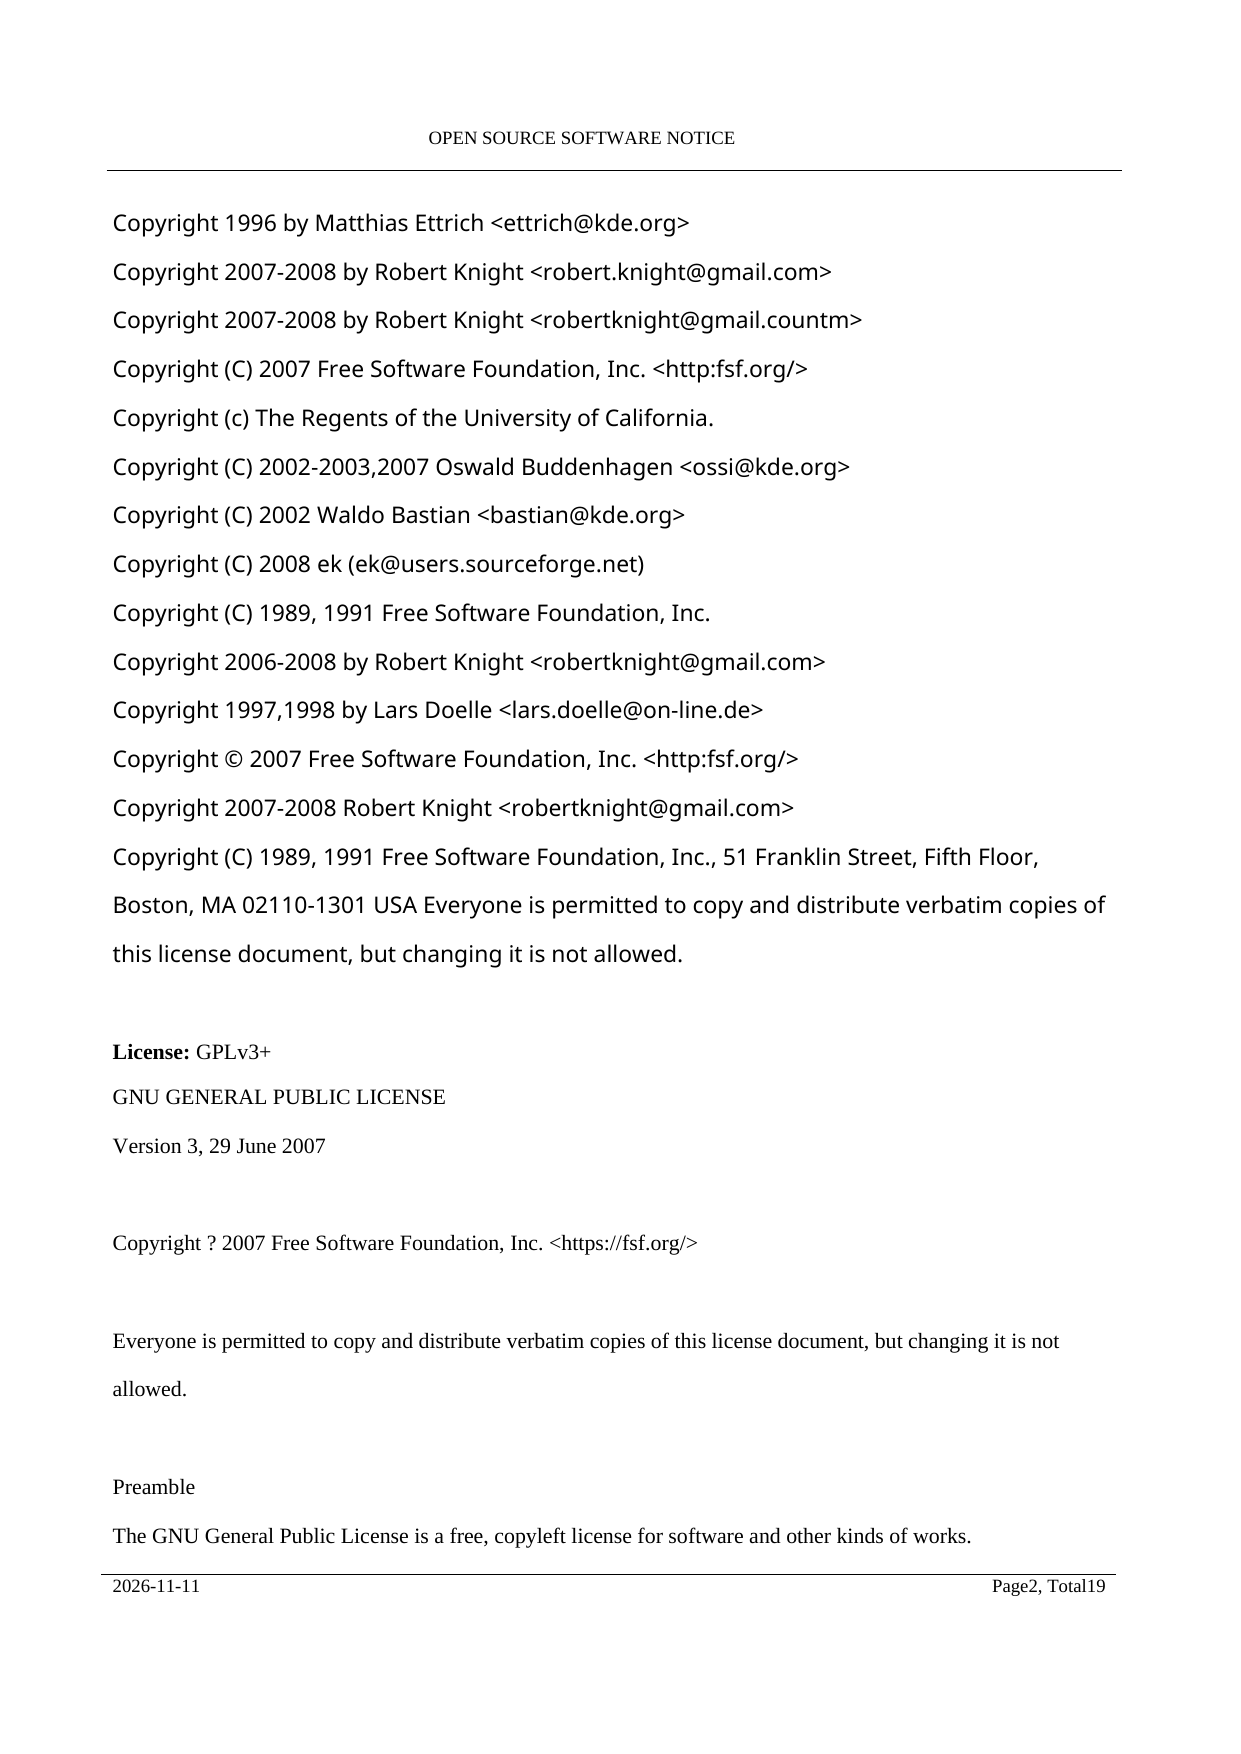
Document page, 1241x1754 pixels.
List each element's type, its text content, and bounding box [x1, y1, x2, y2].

text License: GPLv3+ [112, 1035, 1128, 1068]
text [112, 206, 1128, 1019]
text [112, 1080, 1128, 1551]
